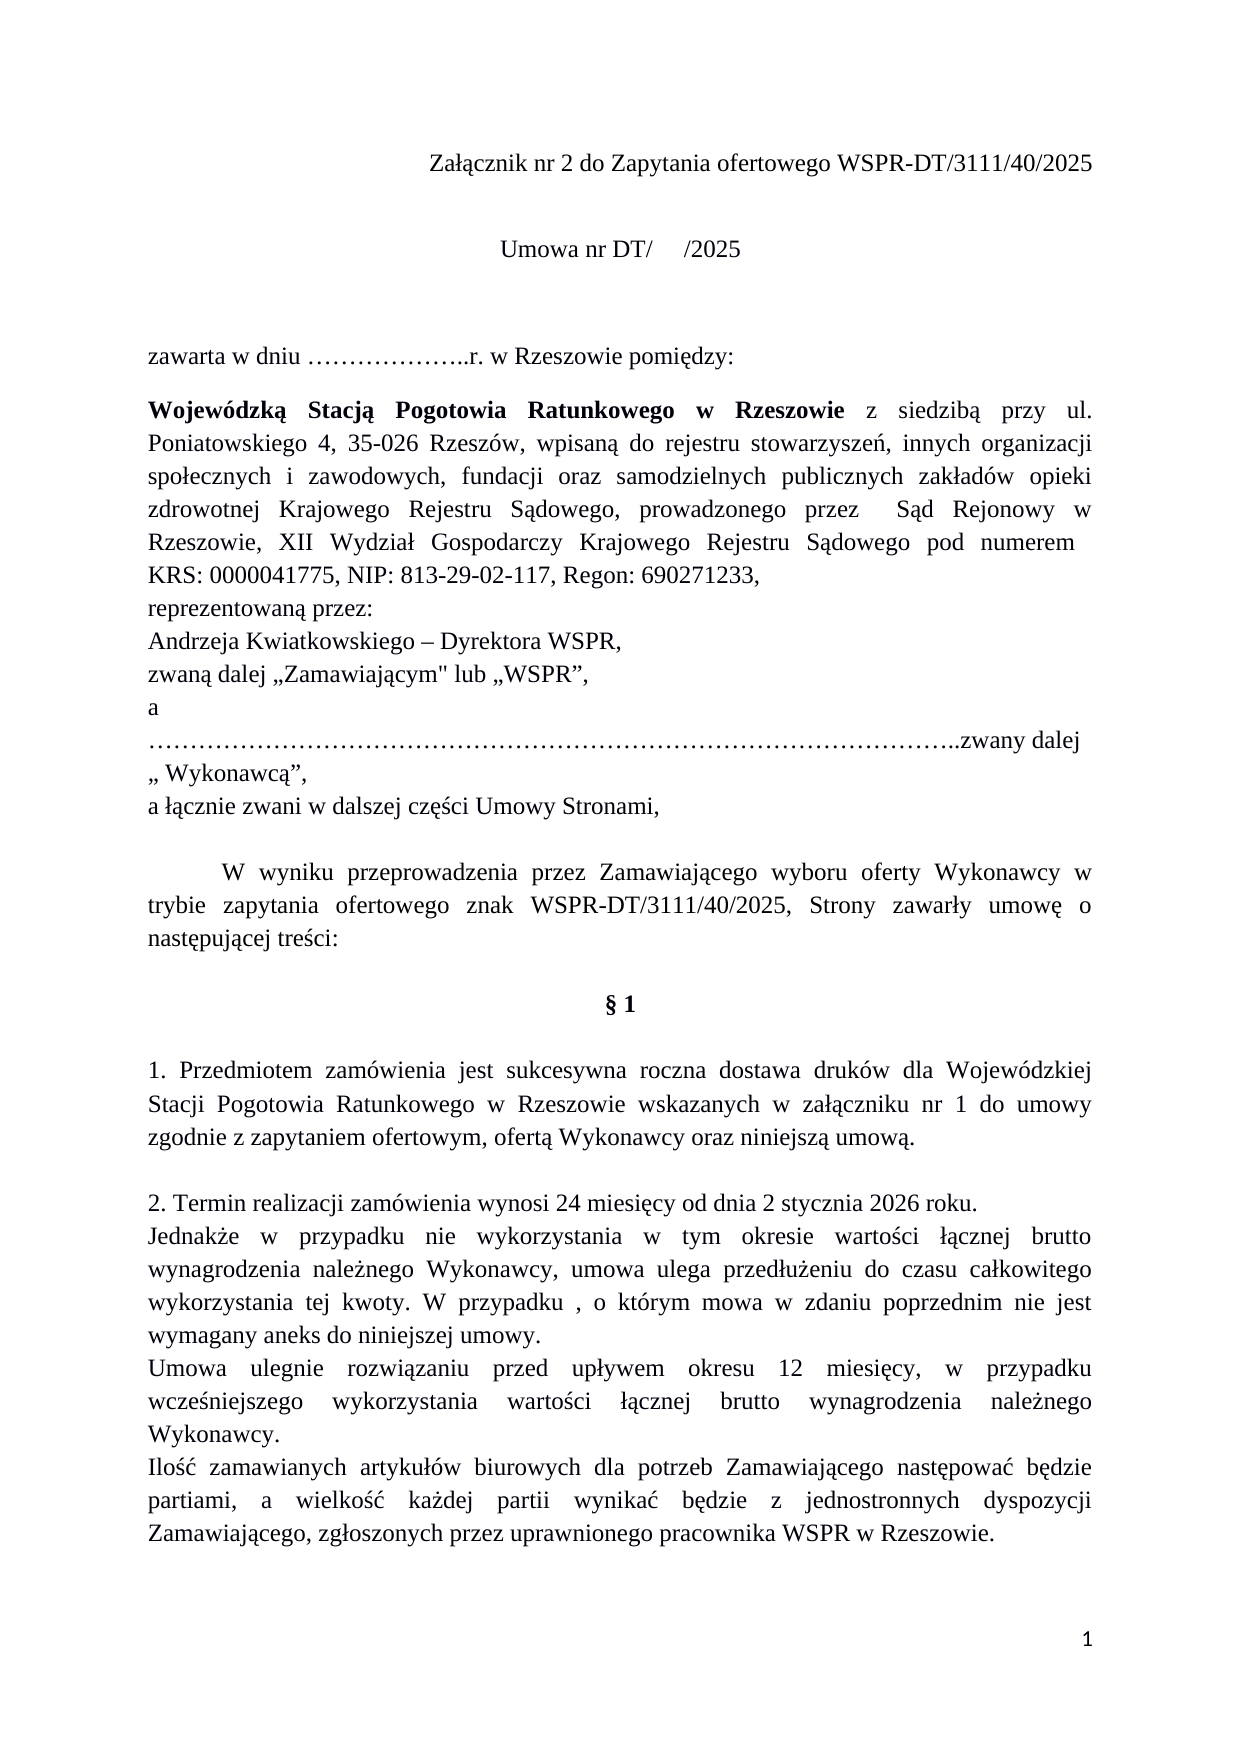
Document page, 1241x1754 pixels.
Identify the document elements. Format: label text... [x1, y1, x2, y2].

text a łącznie zwani w dalszej części Umowy Stronami, [148, 791, 1093, 820]
text ……………………………………………………………………………………..zwany dalej „ Wykonawcą”, [148, 725, 1093, 787]
text Jednakże w przypadku nie wykorzystania w tym okresie wartości łącznej brutto wynagrodzenia należnego Wykonawcy, umowa ulega przedłużeniu do czasu całkowitego wykorzystania tej kwoty. W przypadku , o którym mowa w zdaniu poprzednim nie jest wymagany aneks do niniejszej umowy. [148, 1221, 1093, 1348]
text W wyniku przeprowadzenia przez Zamawiającego wyboru oferty Wykonawcy w trybie zapytania ofertowego znak WSPR-DT/3111/40/2025, Strony zawarły umowę o następującej treści: [148, 857, 1093, 952]
text zawarta w dniu ………………..r. w Rzeszowie pomiędzy: [148, 341, 1093, 370]
text Wojewódzką Stacją Pogotowia Ratunkowego w Rzeszowie z siedzibą przy ul. Poniatowskiego 4, 35-026 Rzeszów, wpisaną do rejestru stowarzyszeń, innych organizacji społecznych i zawodowych, fundacji oraz samodzielnych publicznych zakładów opieki zdrowotnej Krajowego Rejestru Sądowego, prowadzonego przez Sąd Rejonowy w Rzeszowie, XII Wydział Gospodarczy Krajowego Rejestru Sądowego pod numerem KRS: 0000041775, NIP: 813-29-02-117, Regon: 690271233, [148, 395, 1093, 589]
text zwaną dalej „Zamawiającym" lub „WSPR”, [148, 659, 1093, 688]
text a [148, 692, 1093, 721]
text 2. Termin realizacji zamówienia wynosi 24 miesięcy od dnia 2 stycznia 2026 roku. [148, 1188, 1093, 1216]
text Umowa nr DT/ /2025 [148, 234, 1093, 262]
text Umowa ulegnie rozwiązaniu przed upływem okresu 12 miesięcy, w przypadku wcześniejszego wykorzystania wartości łącznej brutto wynagrodzenia należnego Wykonawcy. [148, 1353, 1093, 1448]
text § 1 [148, 989, 1093, 1018]
text Załącznik nr 2 do Zapytania ofertowego WSPR-DT/3111/40/2025 [148, 148, 1093, 176]
text 1. Przedmiotem zamówienia jest sukcesywna roczna dostawa druków dla Wojewódzkiej Stacji Pogotowia Ratunkowego w Rzeszowie wskazanych w załączniku nr 1 do umowy zgodnie z zapytaniem ofertowym, ofertą Wykonawcy oraz niniejszą umową. [148, 1056, 1093, 1150]
text reprezentowaną przez: [148, 593, 1093, 622]
text Andrzeja Kwiatkowskiego – Dyrektora WSPR, [148, 626, 1093, 655]
text Ilość zamawianych artykułów biurowych dla potrzeb Zamawiającego następować będzie partiami, a wielkość każdej partii wynikać będzie z jednostronnych dyspozycji Zamawiającego, zgłoszonych przez uprawnionego pracownika WSPR w Rzeszowie. [148, 1452, 1093, 1547]
